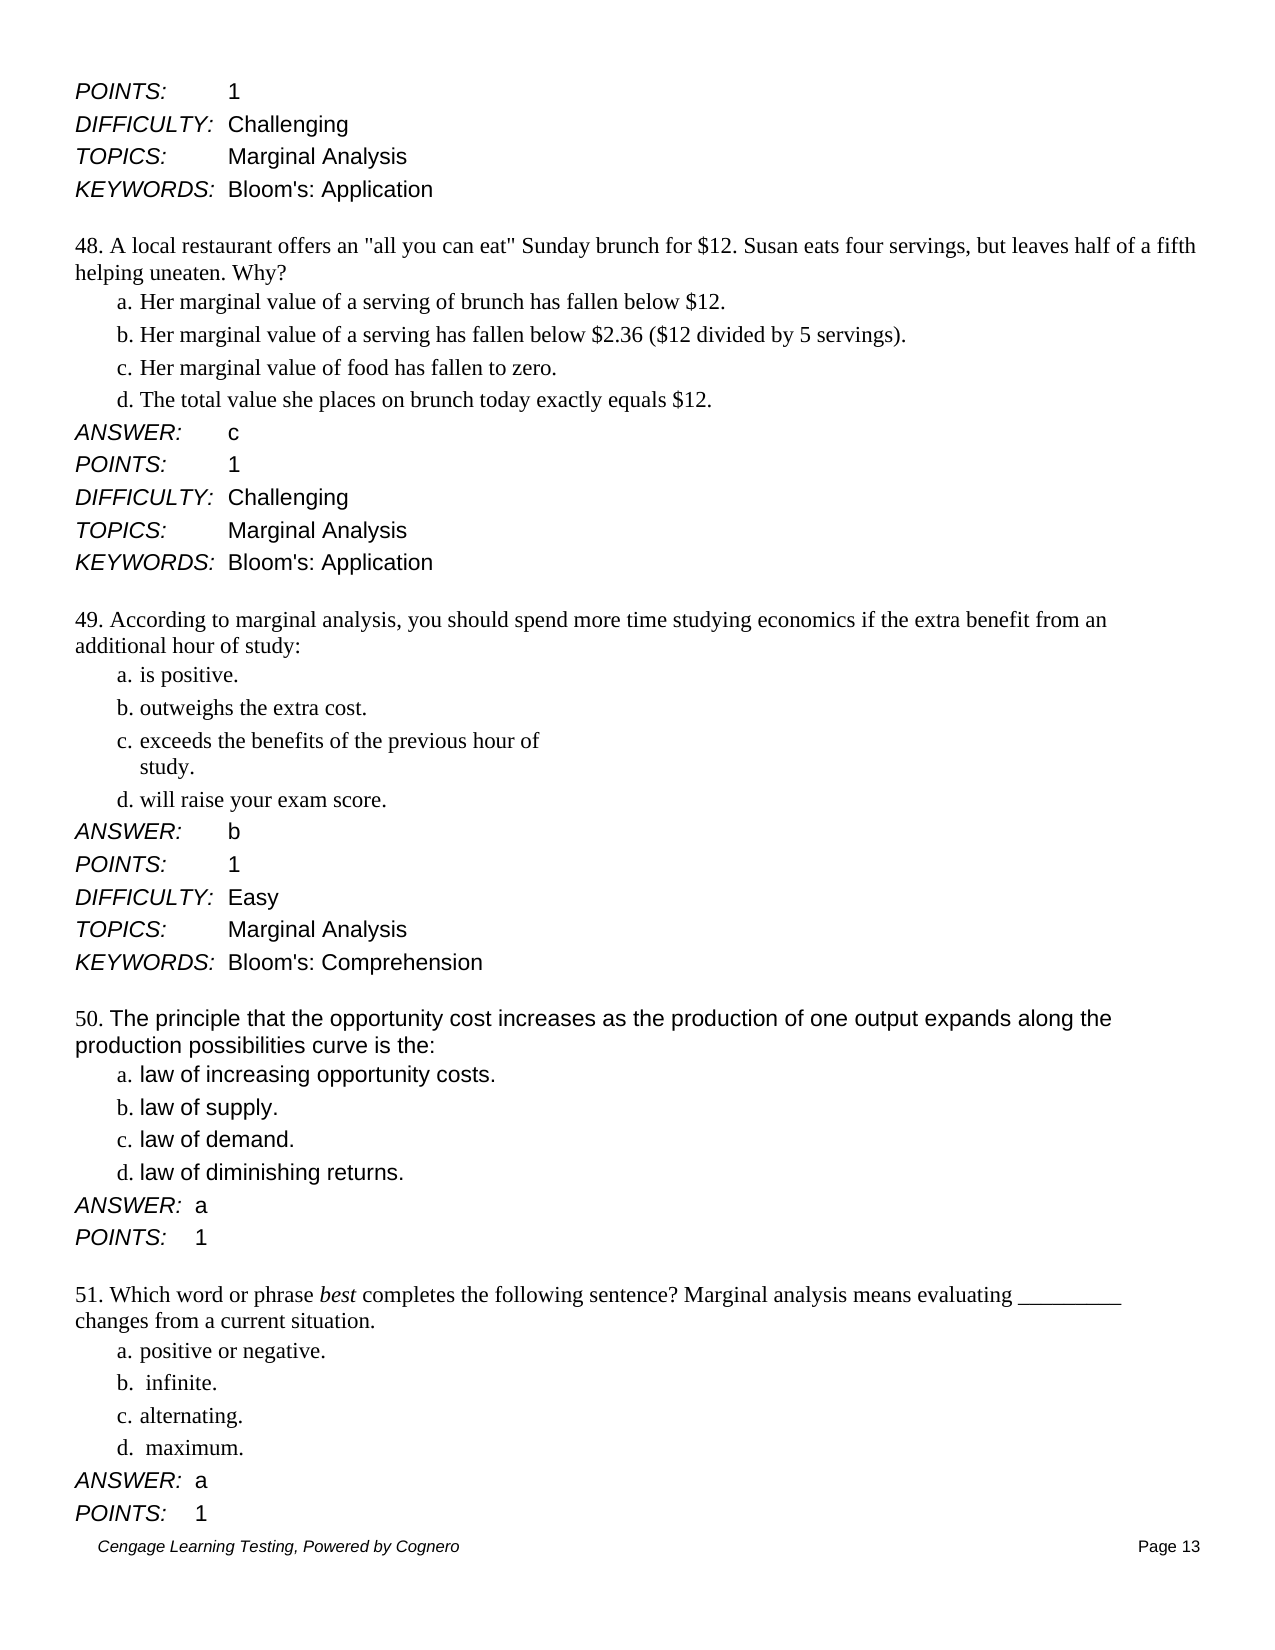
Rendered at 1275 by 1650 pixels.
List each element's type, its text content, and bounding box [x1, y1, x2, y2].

table_header 51. Which word or phrase best completes the following sentence? Marginal analysis means evaluating _________ changes from a current situation. ​ [75, 1333, 1200, 1529]
table_header 50. The principle that the opportunity cost increases as the production of one output expands along the production possibilities curve is the: [75, 1058, 1200, 1254]
table_header 48. A local restaurant offers an "all you can eat" Sunday brunch for $12. Susan eats four servings, but leaves half of a fifth helping uneaten. Why? [75, 285, 1200, 579]
table_header 49. According to marginal analysis, you should spend more time studying economics if the extra benefit from an additional hour of study: [75, 658, 1200, 978]
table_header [75, 75, 1200, 206]
